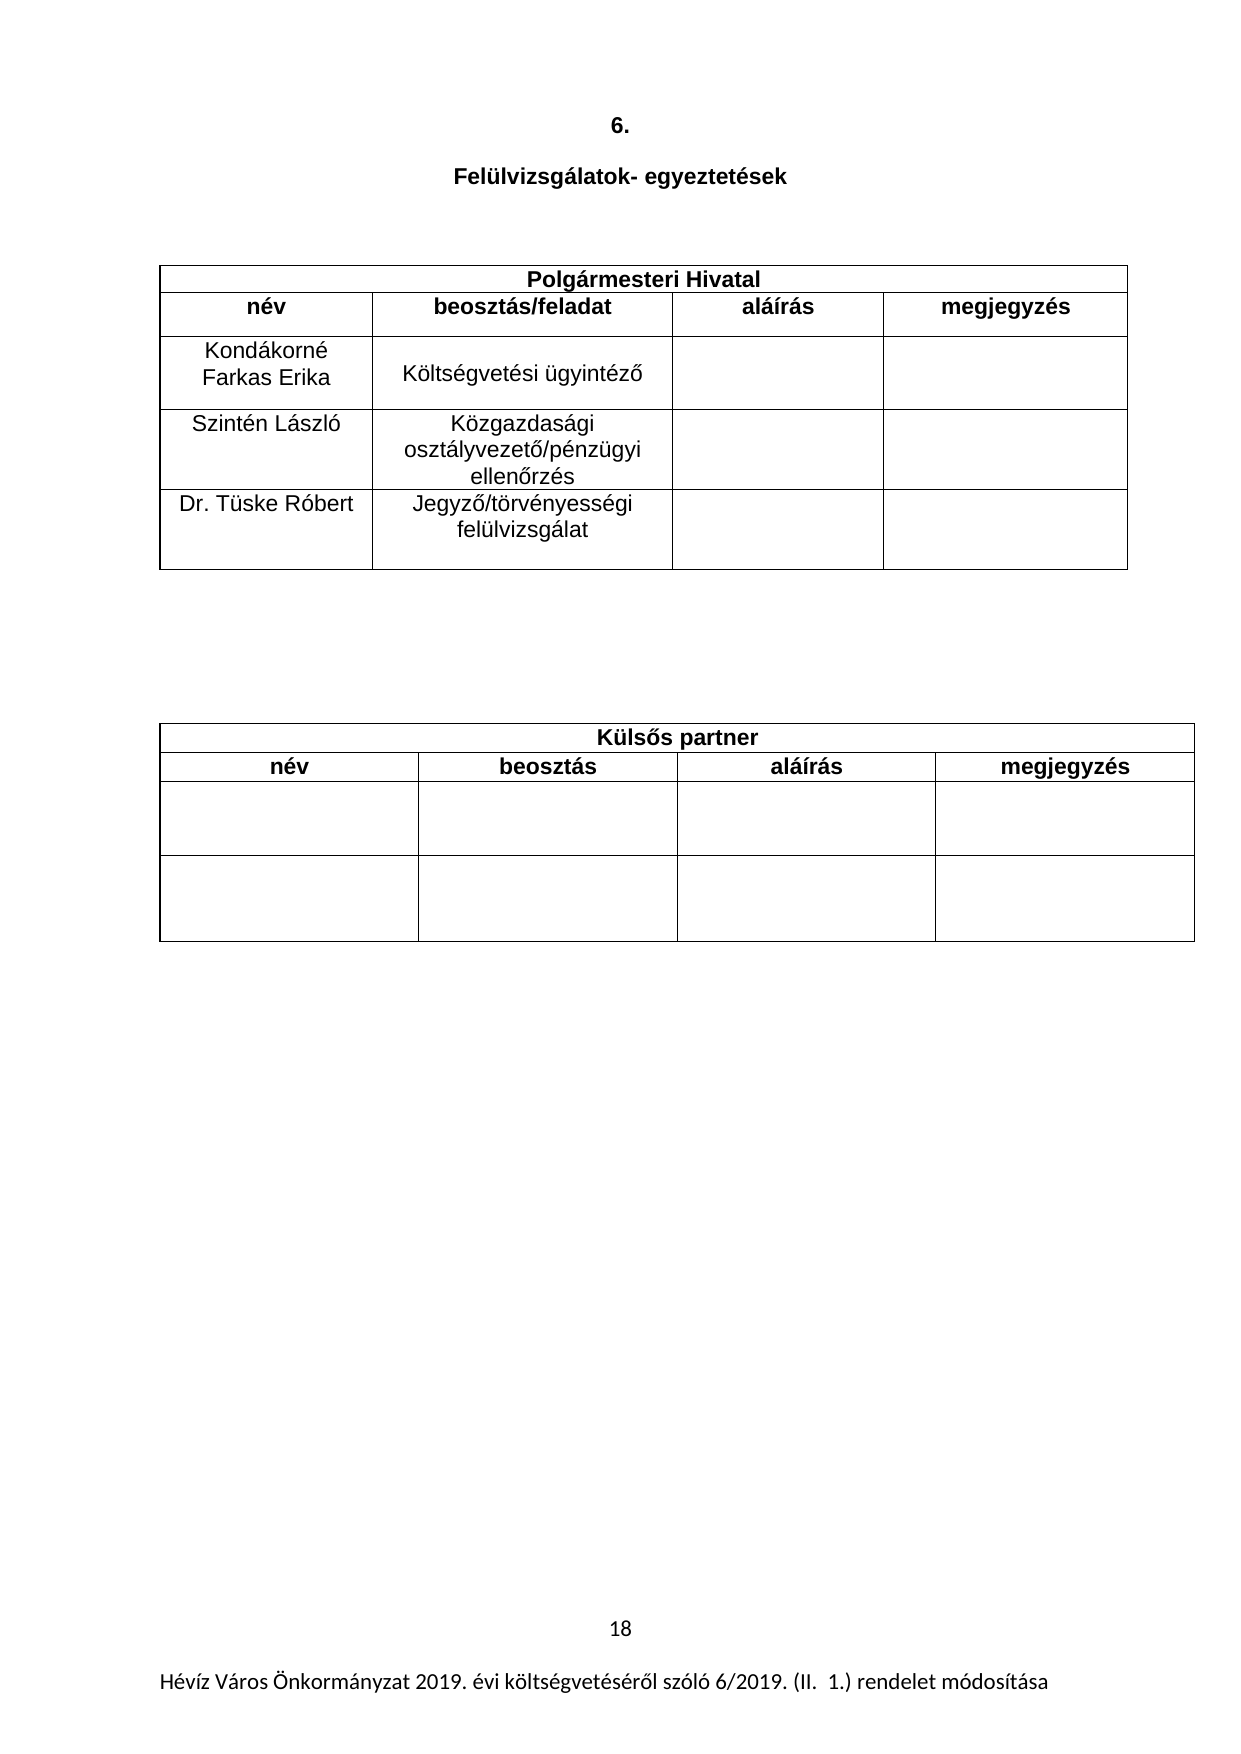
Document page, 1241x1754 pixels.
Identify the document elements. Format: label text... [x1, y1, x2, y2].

table_cell Szintén László [161, 410, 372, 489]
table_cell [678, 856, 935, 941]
table_cell beosztás [419, 753, 677, 781]
table_cell [161, 856, 418, 941]
table_cell [673, 410, 883, 489]
table_cell beosztás/feladat [373, 293, 672, 336]
table_cell [884, 337, 1127, 409]
table_header Polgármesteri Hivatal [161, 266, 1127, 292]
table_cell Dr. Tüske Róbert [161, 490, 372, 569]
table_header Külsős partner [161, 724, 1194, 752]
table_cell megjegyzés [884, 293, 1127, 336]
table_cell [161, 782, 418, 854]
text 6. [159, 112, 1081, 138]
table_cell [419, 856, 677, 941]
table_cell [673, 490, 883, 569]
table_cell név [161, 753, 418, 781]
table_cell [936, 782, 1194, 854]
table_cell [936, 856, 1194, 941]
table_cell [678, 782, 935, 854]
table_cell Közgazdasági osztályvezető/pénzügyi ellenőrzés [373, 410, 672, 489]
table_cell aláírás [673, 293, 883, 336]
table_cell [884, 490, 1127, 569]
table_cell [673, 337, 883, 409]
table_cell Jegyző/törvényességi felülvizsgálat [373, 490, 672, 569]
table_cell Kondákorné Farkas Erika [161, 337, 372, 409]
table_cell [884, 410, 1127, 489]
table_cell aláírás [678, 753, 935, 781]
table_cell Költségvetési ügyintéző [373, 337, 672, 409]
text Felülvizsgálatok- egyeztetések [159, 163, 1081, 189]
table_cell [419, 782, 677, 854]
table_cell név [161, 293, 372, 336]
table_cell megjegyzés [936, 753, 1194, 781]
